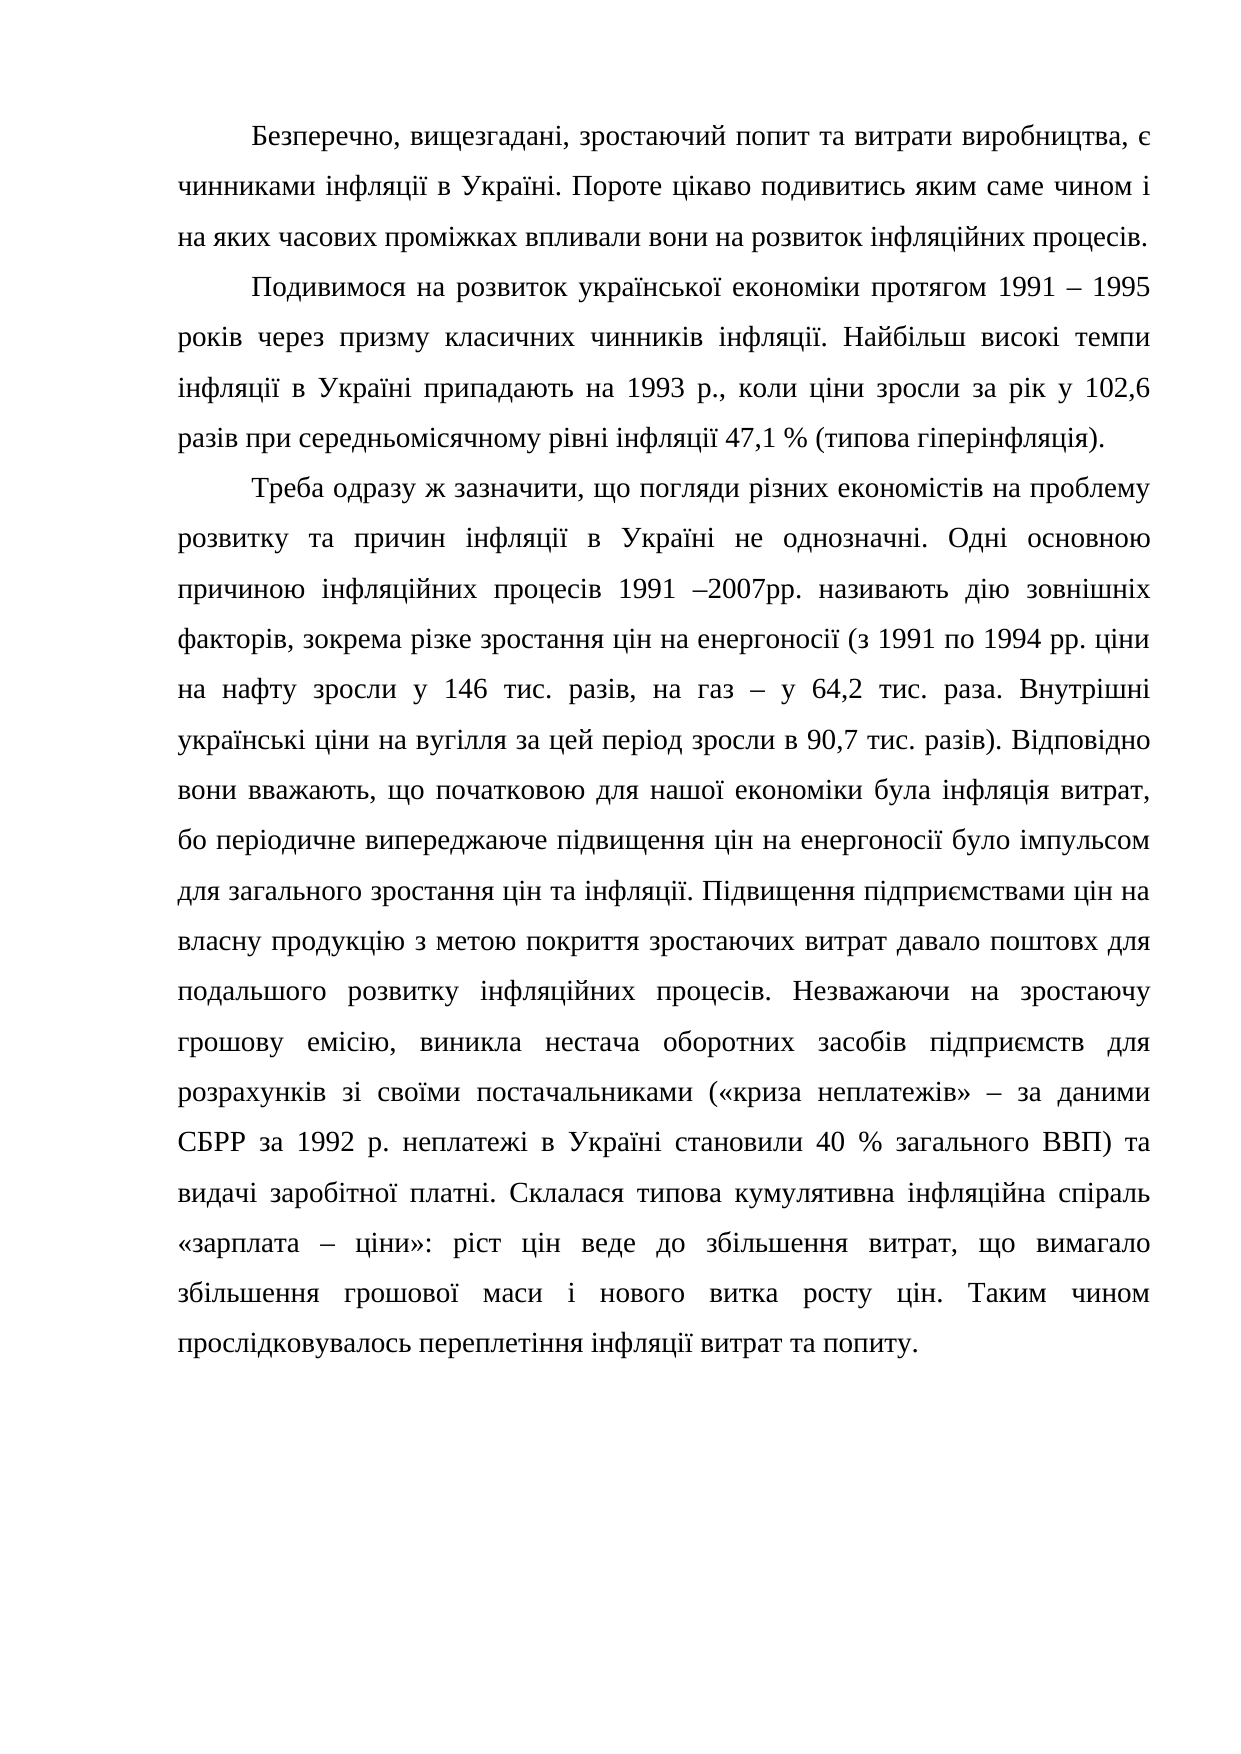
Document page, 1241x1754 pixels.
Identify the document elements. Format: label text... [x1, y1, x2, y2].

list Треба одразу ж зазначити, що погляди різних економістів на проблему розвитку та причин інфляції в Україні не однозначні. Одні основною причиною інфляційних процесів 1991 –2007рр. називають дію зовнішніх факторів, зокрема різке зростання цін на енергоносії (з 1991 по 1994 рр. ціни на нафту зросли у 146 тис. разів, на газ – у 64,2 тис. раза. Внутрішні українські ціни на вугілля за цей період зросли в 90,7 тис. разів). Відповідно вони вважають, що початковою для нашої економіки була інфляція витрат, бо періодичне випереджаюче підвищення цін на енергоносії було імпульсом для загального зростання цін та інфляції. Підвищення підприємствами цін на власну продукцію з метою покриття зростаючих витрат давало поштовх для подальшого розвитку інфляційних процесів. Незважаючи на зростаючу грошову емісію, виникла нестача оборотних засобів підприємств для розрахунків зі своїми постачальниками («криза неплатежів» – за даними СБРР за 1992 р. неплатежі в Україні становили 40 % загального ВВП) та видачі заробітної платні. Склалася типова кумулятивна інфляційна спіраль «зарплата – ціни»: ріст цін веде до збільшення витрат, що вимагало збільшення грошової маси і нового витка росту цін. Таким чином прослідковувалось переплетіння інфляції витрат та попиту. [177, 470, 1152, 1359]
text Безперечно, вищезгадані, зростаючий попит та витрати виробництва, є чинниками інфляції в Україні. Пороте цікаво подивитись яким саме чином і на яких часових проміжках впливали вони на розвиток інфляційних процесів. [177, 118, 1152, 252]
list Подивимося на розвиток української економіки протягом 1991 – 1995 років через призму класичних чинників інфляції. Найбільш високі темпи інфляції в Україні припадають на 1993 р., коли ціни зросли за рік у 102,6 разів при середньомісячному рівні інфляції 47,1 % (типова гіперінфляція). [177, 269, 1152, 453]
